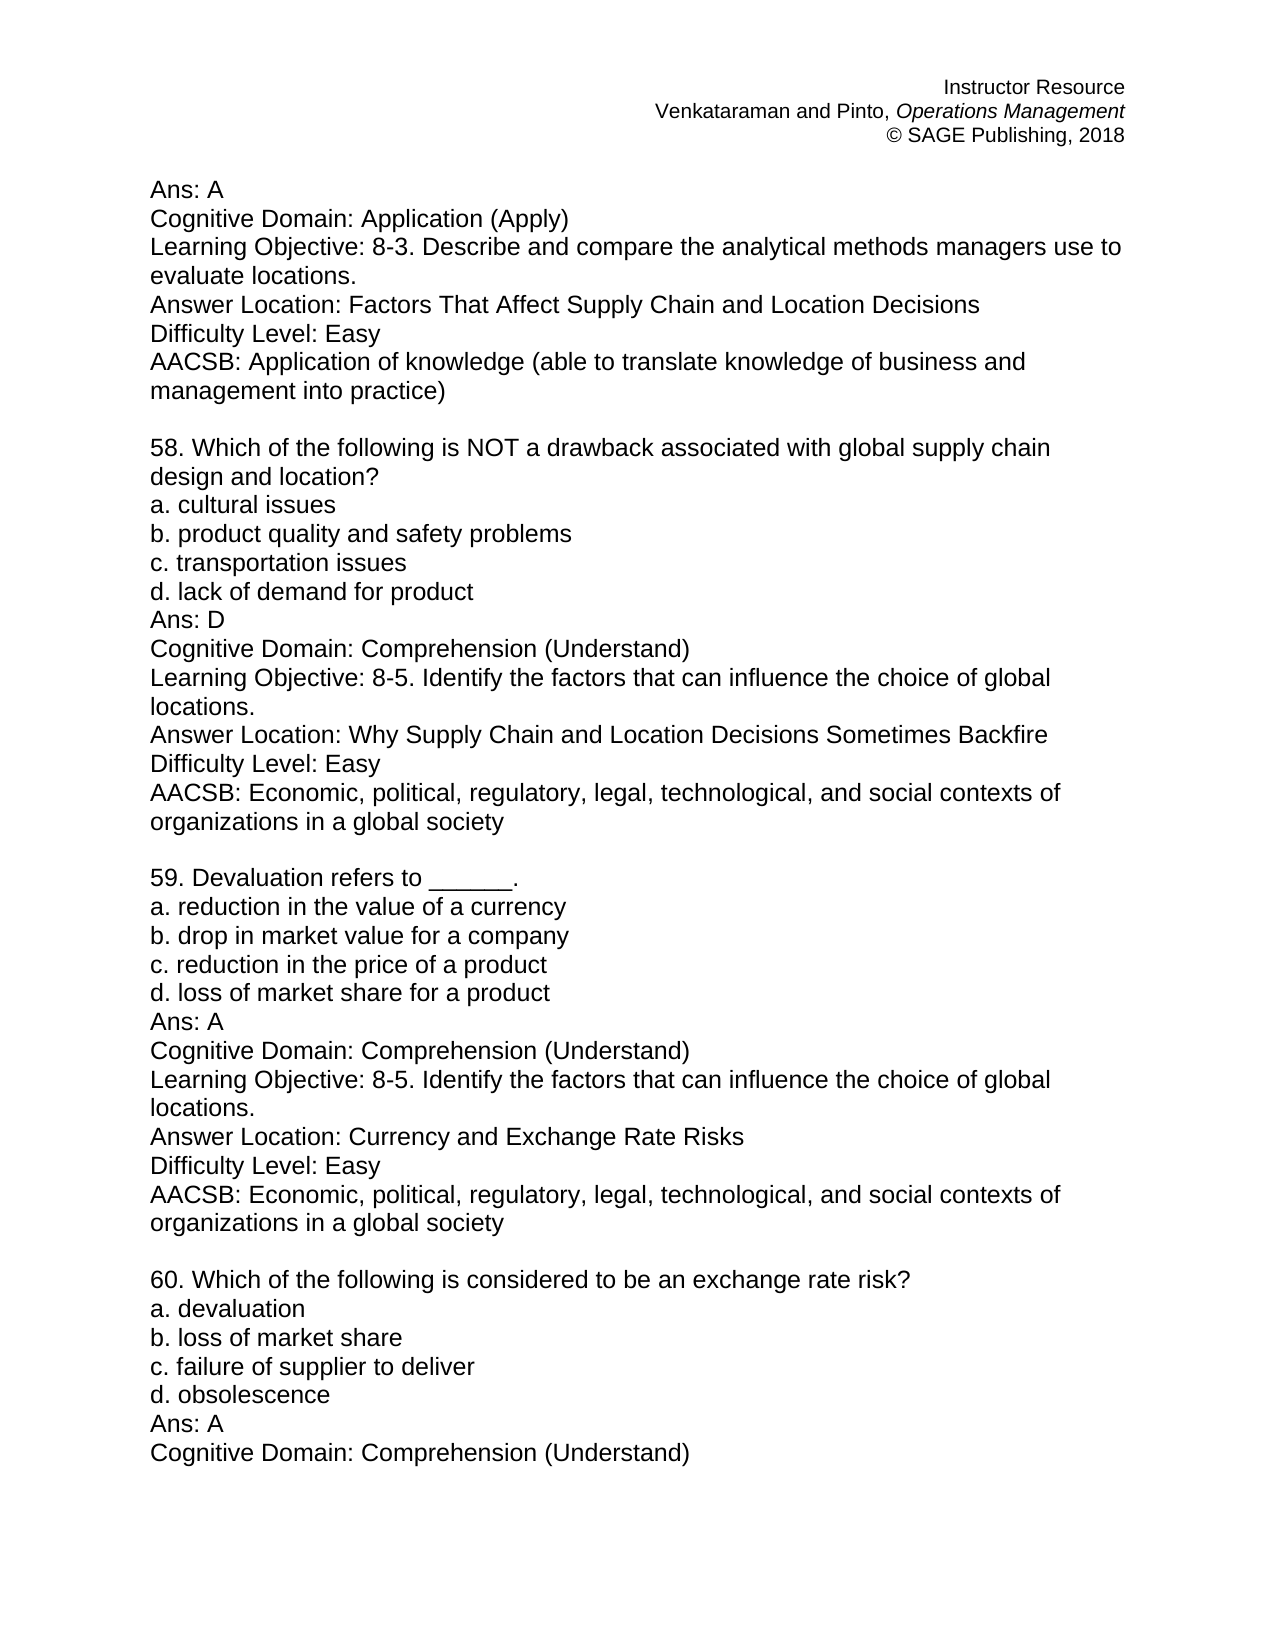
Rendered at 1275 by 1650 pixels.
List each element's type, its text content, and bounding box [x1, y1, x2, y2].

text d. lack of demand for product [150, 577, 1125, 605]
text Difficulty Level: Easy [150, 1151, 1125, 1180]
text Difficulty Level: Easy [150, 749, 1125, 778]
text Answer Location: Currency and Exchange Rate Risks [150, 1122, 1125, 1151]
text Difficulty Level: Easy [150, 319, 1125, 347]
text AACSB: Application of knowledge (able to translate knowledge of business and management into practice) [150, 347, 1125, 405]
text Cognitive Domain: Application (Apply) [150, 204, 1125, 232]
text Learning Objective: 8-5. Identify the factors that can influence the choice of global locations. [150, 663, 1125, 720]
text a. reduction in the value of a currency [150, 892, 1125, 921]
text 58. Which of the following is NOT a drawback associated with global supply chain design and location? [150, 433, 1125, 490]
text c. reduction in the price of a product [150, 950, 1125, 978]
text c. transportation issues [150, 548, 1125, 577]
text AACSB: Economic, political, regulatory, legal, technological, and social contexts of organizations in a global society [150, 1180, 1125, 1237]
text b. product quality and safety problems [150, 519, 1125, 548]
text 60. Which of the following is considered to be an exchange rate risk? [150, 1265, 1125, 1294]
text Ans: A [150, 175, 1125, 204]
text a. cultural issues [150, 490, 1125, 519]
text b. loss of market share [150, 1323, 1125, 1351]
text Ans: A [150, 1409, 1125, 1438]
text Learning Objective: 8-3. Describe and compare the analytical methods managers use to evaluate locations. [150, 232, 1125, 290]
text Cognitive Domain: Comprehension (Understand) [150, 1036, 1125, 1065]
text a. devaluation [150, 1294, 1125, 1323]
text c. failure of supplier to deliver [150, 1351, 1125, 1380]
text d. loss of market share for a product [150, 978, 1125, 1007]
text AACSB: Economic, political, regulatory, legal, technological, and social contexts of organizations in a global society [150, 778, 1125, 835]
text d. obsolescence [150, 1380, 1125, 1409]
text Ans: D [150, 605, 1125, 634]
text Answer Location: Factors That Affect Supply Chain and Location Decisions [150, 290, 1125, 319]
text Answer Location: Why Supply Chain and Location Decisions Sometimes Backfire [150, 720, 1125, 749]
text Learning Objective: 8-5. Identify the factors that can influence the choice of global locations. [150, 1065, 1125, 1122]
text Cognitive Domain: Comprehension (Understand) [150, 634, 1125, 663]
text Ans: A [150, 1007, 1125, 1036]
text Cognitive Domain: Comprehension (Understand) [150, 1438, 1125, 1466]
text 59. Devaluation refers to ______. [150, 863, 1125, 892]
text b. drop in market value for a company [150, 921, 1125, 950]
